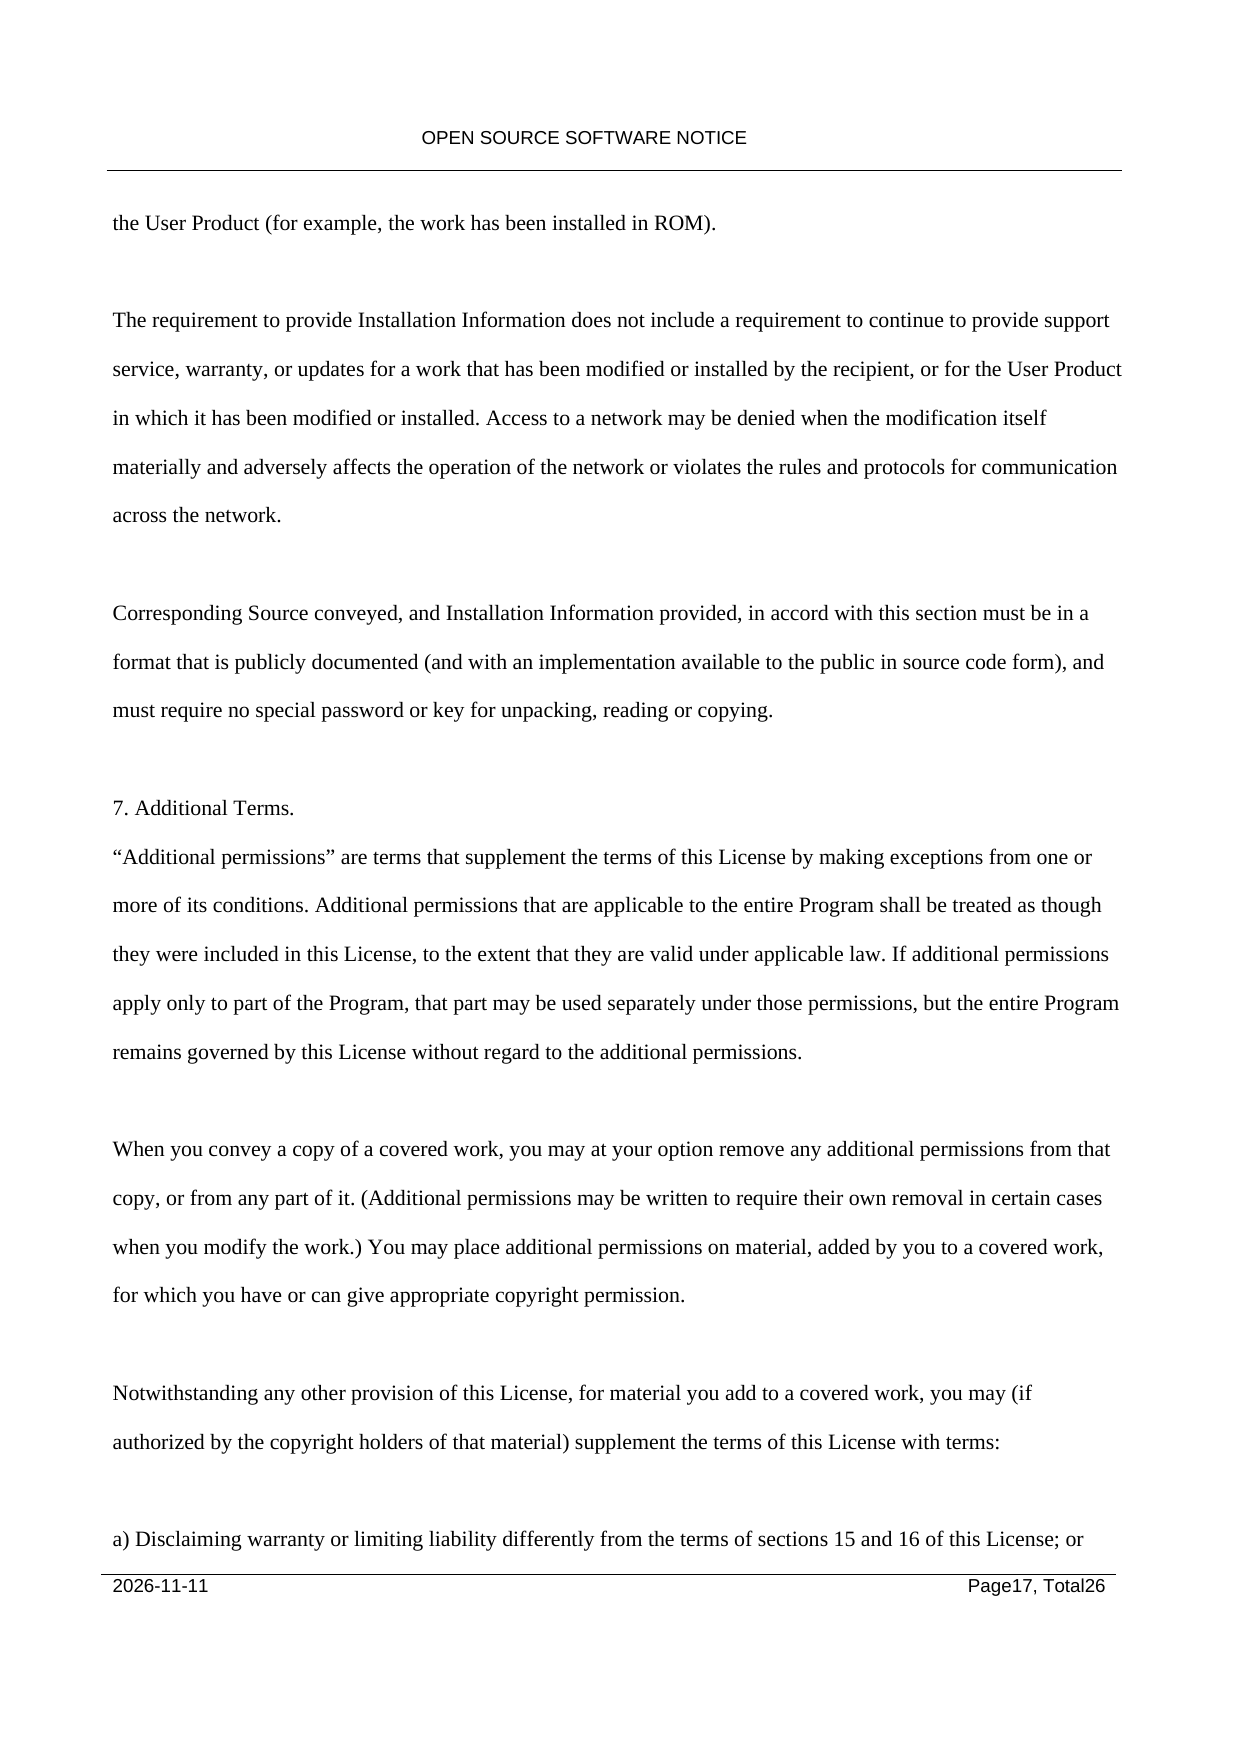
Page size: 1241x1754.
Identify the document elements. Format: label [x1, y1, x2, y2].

text [112, 206, 1128, 1555]
